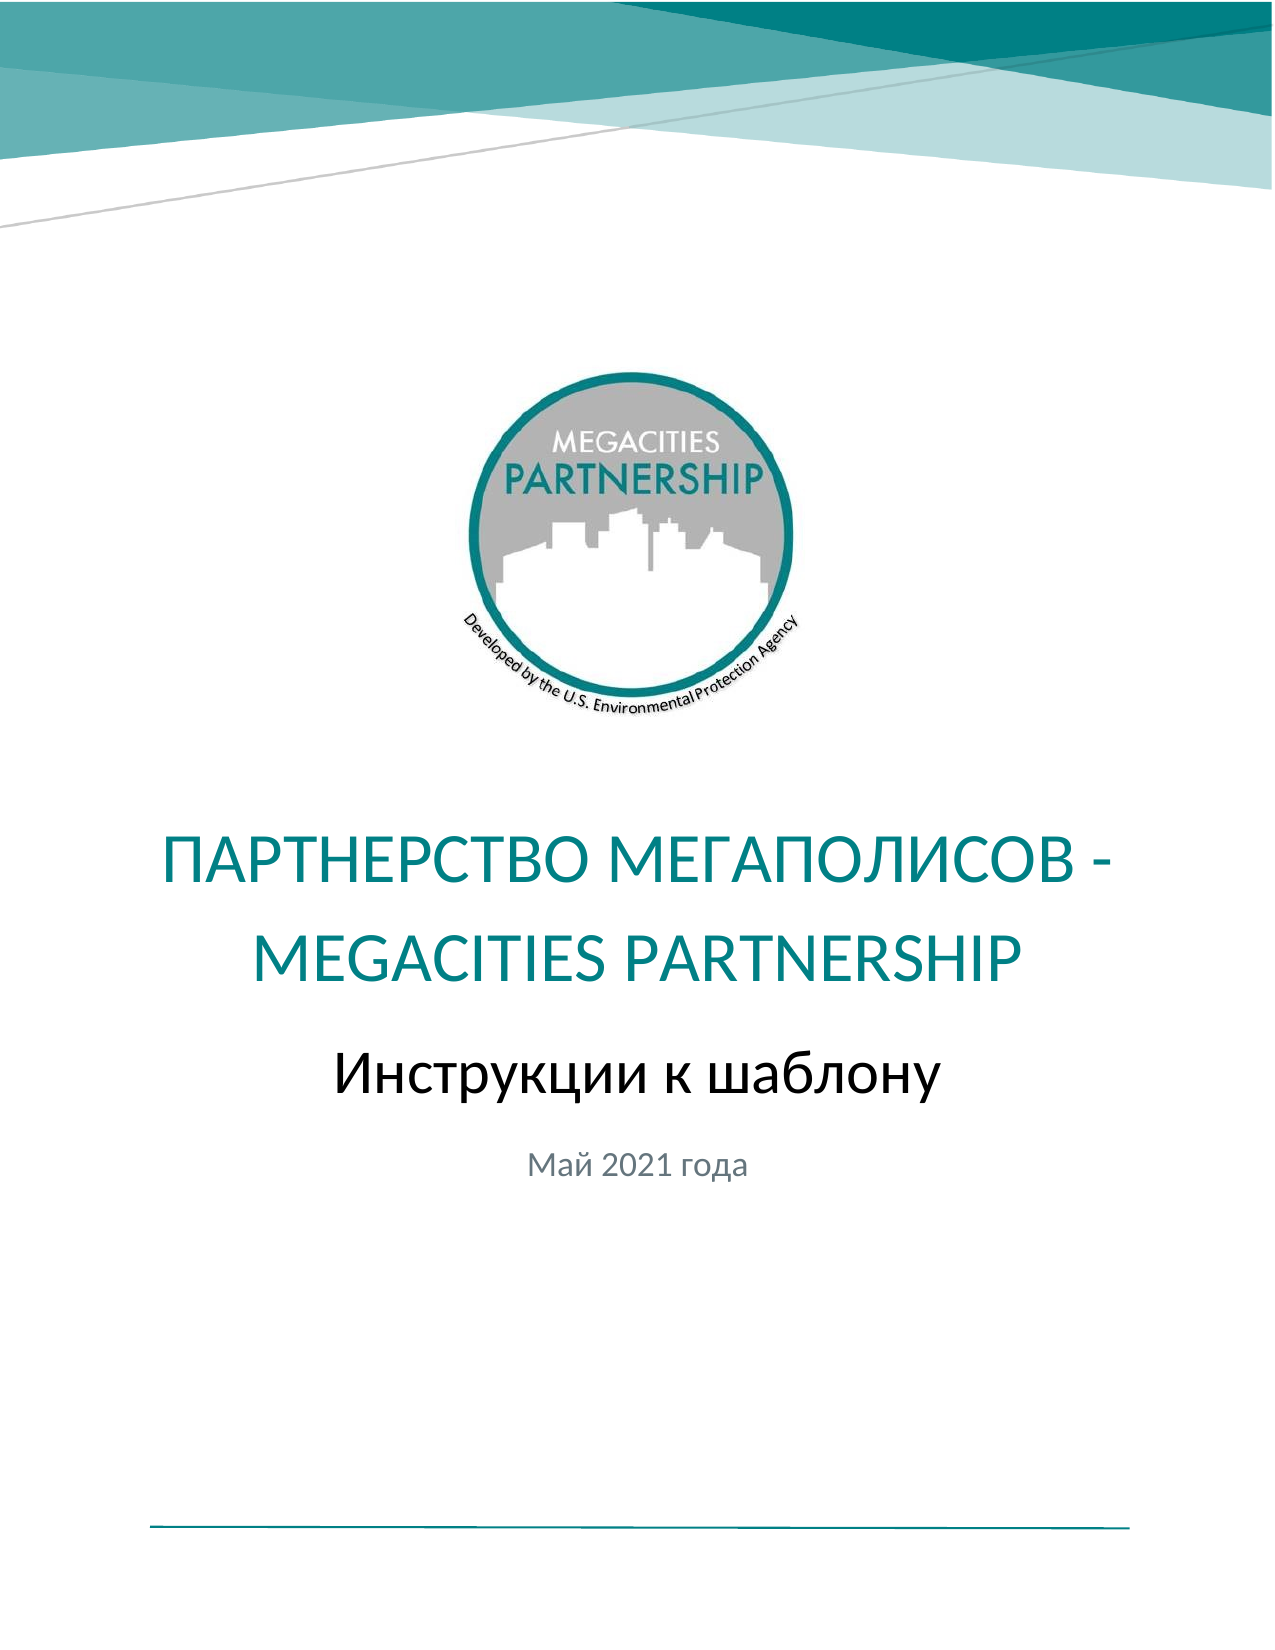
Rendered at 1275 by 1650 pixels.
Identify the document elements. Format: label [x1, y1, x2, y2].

picture [424, 351, 851, 732]
picture [0, 1, 1274, 247]
